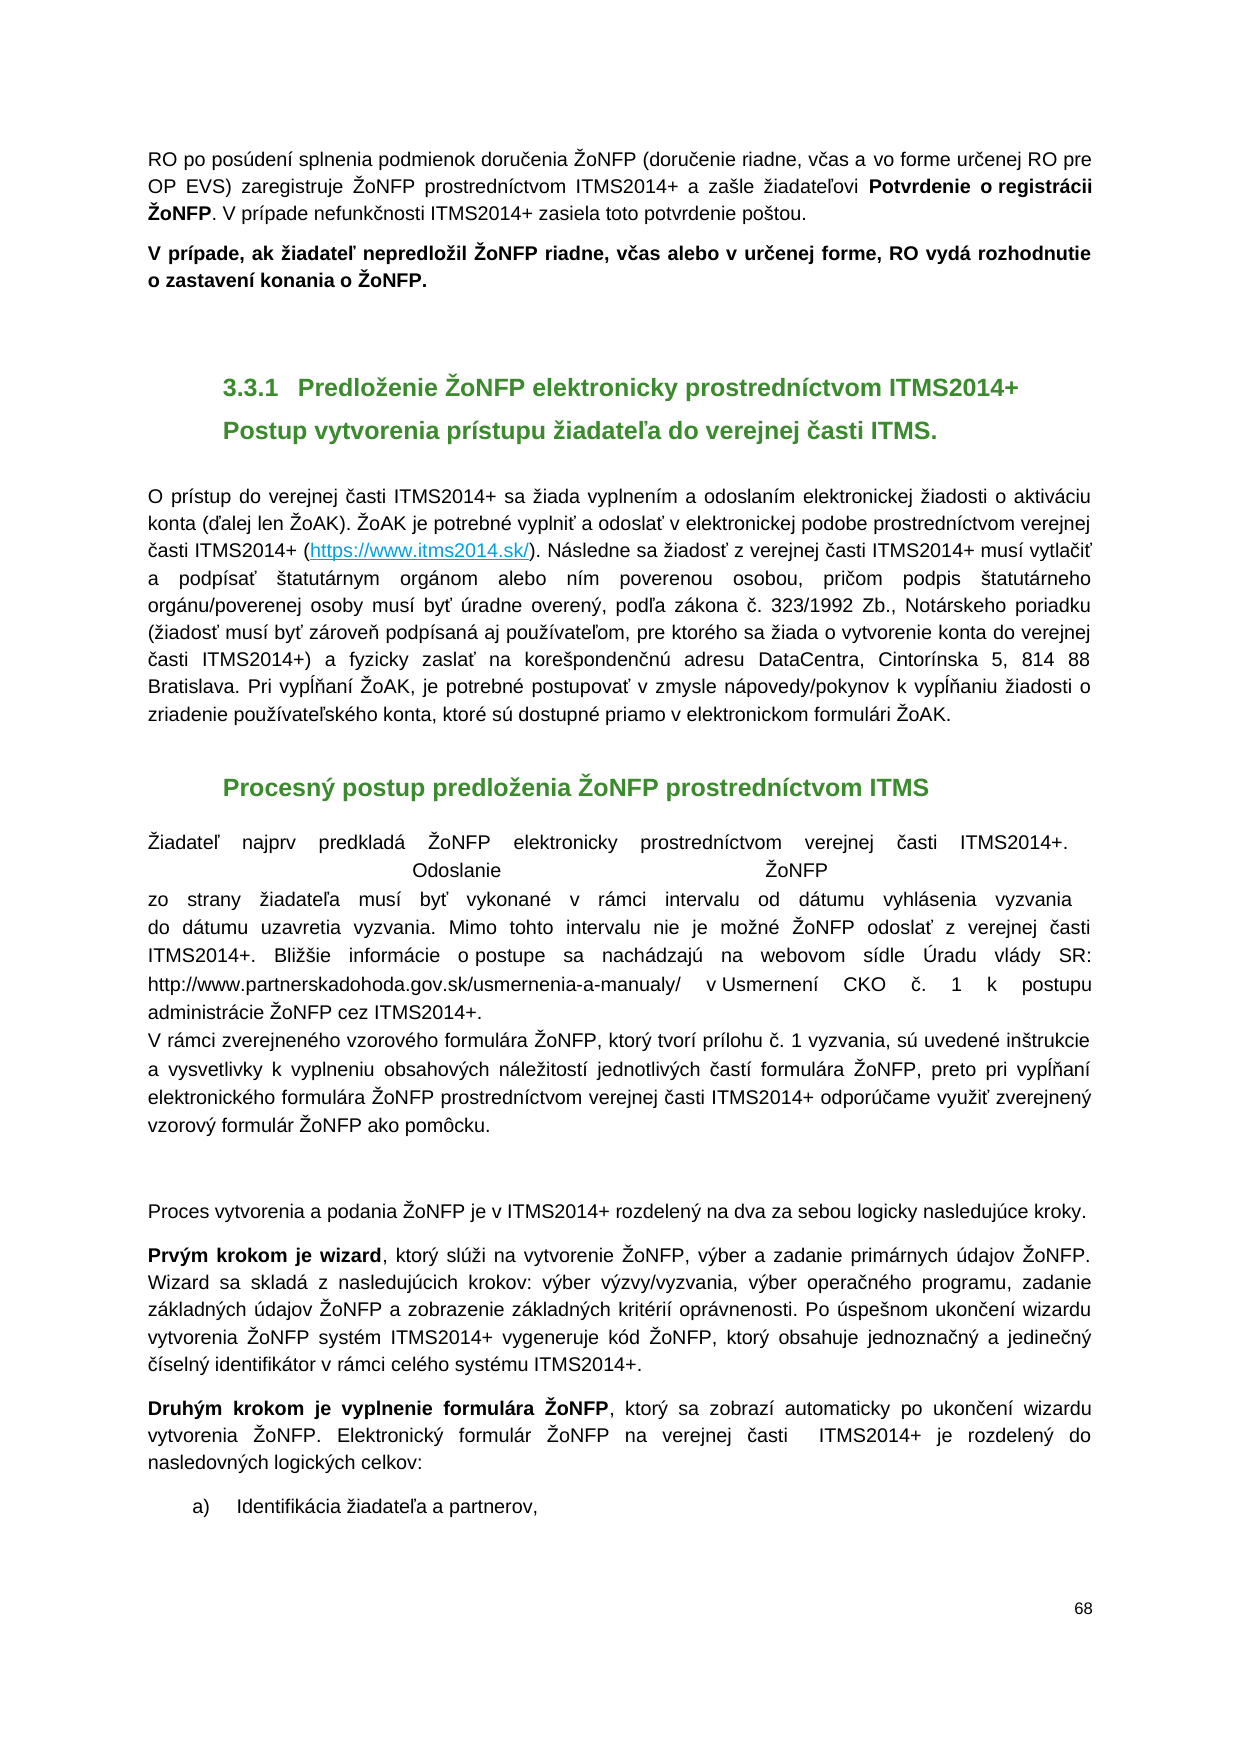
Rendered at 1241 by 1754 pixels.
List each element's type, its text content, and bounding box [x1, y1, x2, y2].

text Žiadateľ najprv predkladá ŽoNFP elektronicky prostredníctvom verejnej časti ITMS2014+. Odoslanie ŽoNFP zo strany žiadateľa musí byť vykonané v rámci intervalu od dátumu vyhlásenia vyzvania do dátumu uzavretia vyzvania. Mimo tohto intervalu nie je možné ŽoNFP odoslať z verejnej časti ITMS2014+. Bližšie informácie o postupe sa nachádzajú na webovom sídle Úradu vlády SR: http://www.partnerskadohoda.gov.sk/usmernenia-a-manualy/ v Usmernení CKO č. 1 k postupu administrácie ŽoNFP cez ITMS2014+. [148, 831, 1092, 1024]
text Proces vytvorenia a podania ŽoNFP je v ITMS2014+ rozdelený na dva za sebou logicky nasledujúce kroky. [148, 1200, 1092, 1223]
text O prístup do verejnej časti ITMS2014+ sa žiada vyplnením a odoslaním elektronickej žiadosti o aktiváciu konta (ďalej len ŽoAK). ŽoAK je potrebné vyplniť a odoslať v elektronickej podobe prostredníctvom verejnej časti ITMS2014+ (https://www.itms2014.sk/). Následne sa žiadosť z verejnej časti ITMS2014+ musí vytlačiť a podpísať štatutárnym orgánom alebo ním poverenou osobou, pričom podpis štatutárneho orgánu/poverenej osoby musí byť úradne overený, podľa zákona č. 323/1992 Zb., Notárskeho poriadku (žiadosť musí byť zároveň podpísaná aj používateľom, pre ktorého sa žiada o vytvorenie konta do verejnej časti ITMS2014+) a fyzicky zaslať na korešpondenčnú adresu DataCentra, Cintorínska 5, 814 88 Bratislava. Pri vypĺňaní ŽoAK, je potrebné postupovať v zmysle nápovedy/pokynov k vypĺňaniu žiadosti o zriadenie používateľského konta, ktoré sú dostupné priamo v elektronickom formulári ŽoAK. [148, 485, 1092, 725]
text V prípade, ak žiadateľ nepredložil ŽoNFP riadne, včas alebo v určenej forme, RO vydá rozhodnutie o zastavení konania o ŽoNFP. [148, 242, 1092, 292]
text Druhým krokom je vyplnenie formulára ŽoNFP, ktorý sa zobrazí automaticky po ukončení wizardu vytvorenia ŽoNFP. Elektronický formulár ŽoNFP na verejnej časti ITMS2014+ je rozdelený do nasledovných logických celkov: [148, 1397, 1092, 1474]
text Postup vytvorenia prístupu žiadateľa do verejnej časti ITMS. [223, 416, 1092, 444]
text Procesný postup predloženia ŽoNFP prostredníctvom ITMS [223, 773, 1092, 802]
text V rámci zverejneného vzorového formulára ŽoNFP, ktorý tvorí prílohu č. 1 vyzvania, sú uvedené inštrukcie a vysvetlivky k vyplneniu obsahových náležitostí jednotlivých častí formulára ŽoNFP, preto pri vypĺňaní elektronického formulára ŽoNFP prostredníctvom verejnej časti ITMS2014+ odporúčame využiť zverejnený vzorový formulár ŽoNFP ako pomôcku. [148, 1029, 1092, 1137]
text RO po posúdení splnenia podmienok doručenia ŽoNFP (doručenie riadne, včas a vo forme určenej RO pre OP EVS) zaregistruje ŽoNFP prostredníctvom ITMS2014+ a zašle žiadateľovi Potvrdenie o registrácii ŽoNFP. V prípade nefunkčnosti ITMS2014+ zasiela toto potvrdenie poštou. [148, 148, 1092, 225]
subtitle 3.3.1 Predloženie ŽoNFP elektronicky prostredníctvom ITMS2014+ [223, 373, 1092, 401]
text Prvým krokom je wizard, ktorý slúži na vytvorenie ŽoNFP, výber a zadanie primárnych údajov ŽoNFP. Wizard sa skladá z nasledujúcich krokov: výber výzvy/vyzvania, výber operačného programu, zadanie základných údajov ŽoNFP a zobrazenie základných kritérií oprávnenosti. Po úspešnom ukončení wizardu vytvorenia ŽoNFP systém ITMS2014+ vygeneruje kód ŽoNFP, ktorý obsahuje jednoznačný a jedinečný číselný identifikátor v rámci celého systému ITMS2014+. [148, 1244, 1092, 1375]
list Identifikácia žiadateľa a partnerov, [192, 1495, 1092, 1517]
